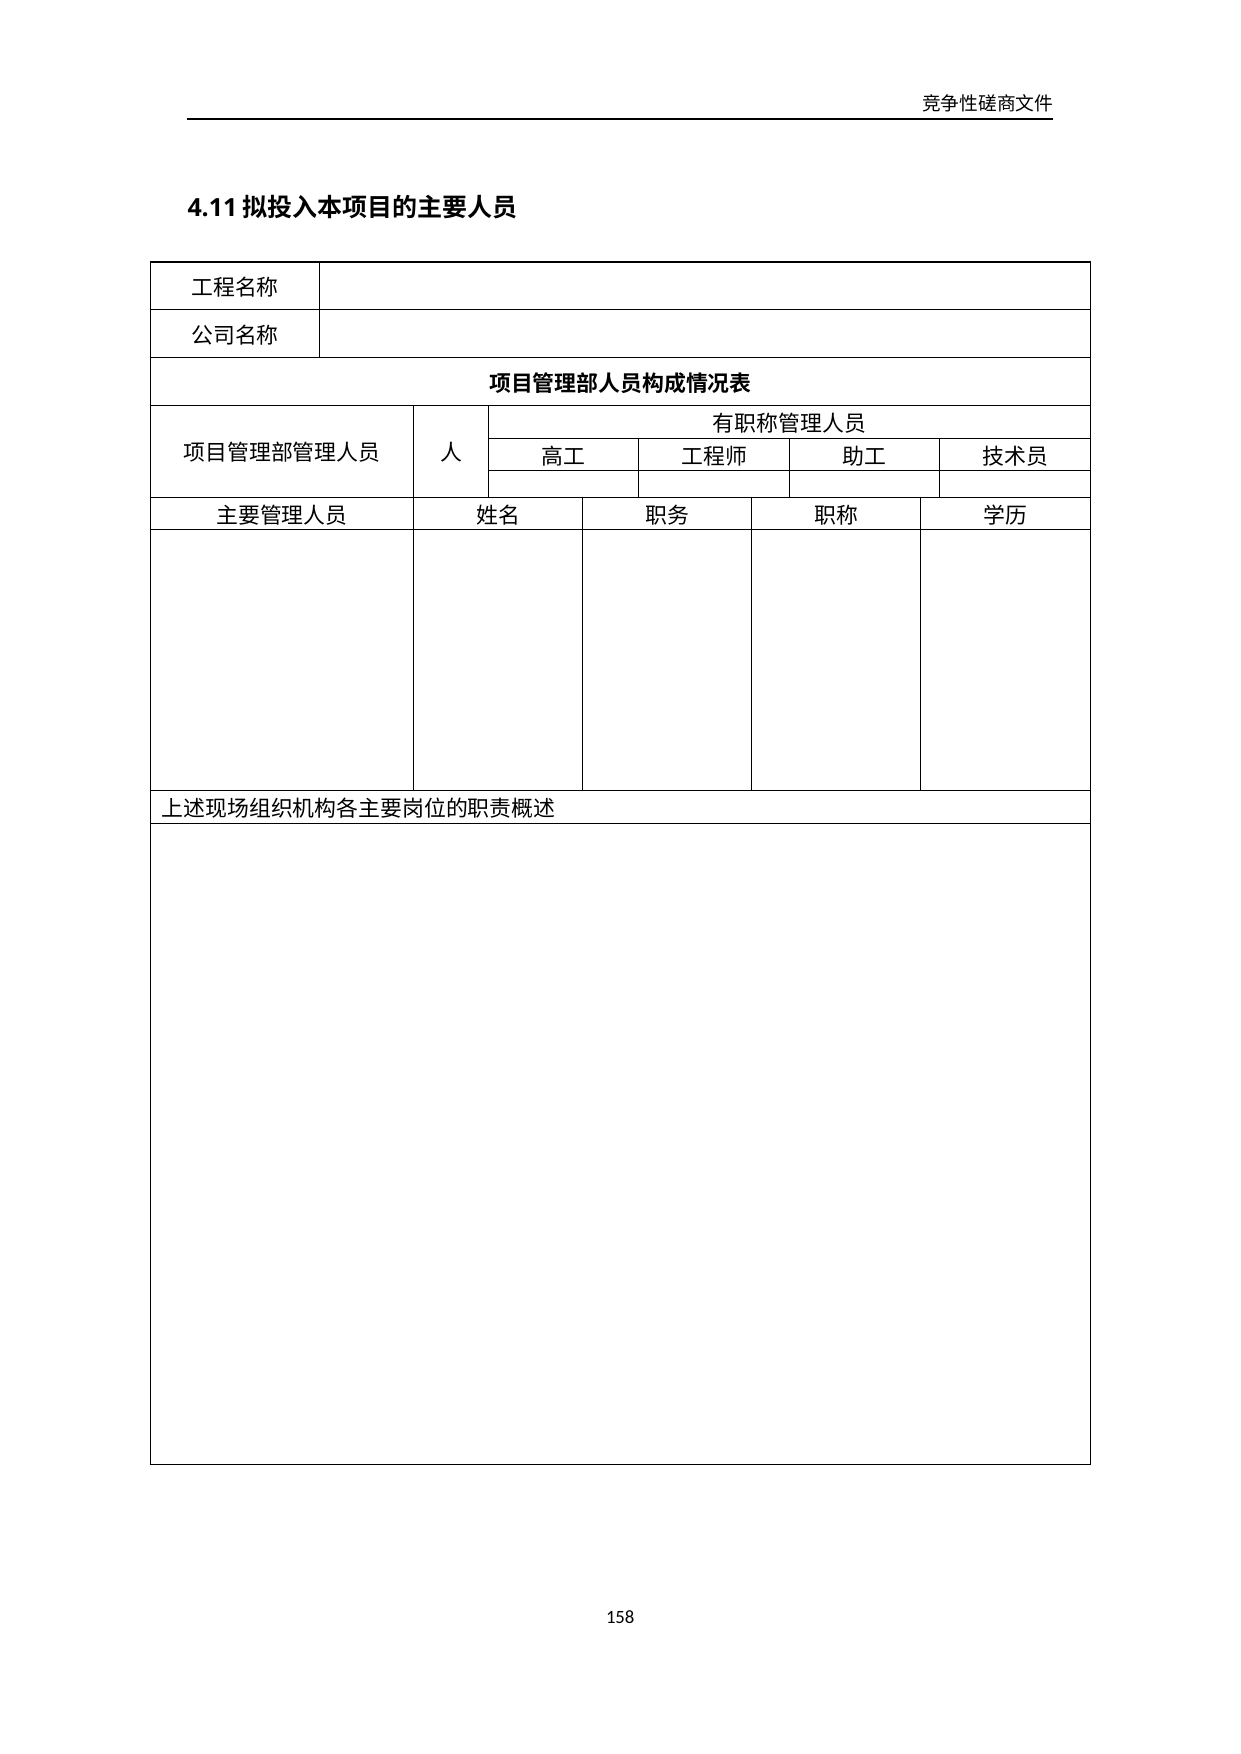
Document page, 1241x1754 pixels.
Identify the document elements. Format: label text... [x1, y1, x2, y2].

table_cell 公司名称 [151, 310, 319, 357]
table_cell [151, 530, 413, 790]
table_header 工程名称 [151, 263, 319, 309]
table_cell 技术员 [940, 439, 1090, 470]
table_cell 姓名 [414, 498, 582, 529]
table_cell [921, 530, 1090, 790]
table_cell 项目管理部管理人员 [151, 406, 413, 497]
table_header [320, 263, 1090, 309]
table_cell 学历 [921, 498, 1090, 529]
table_cell [583, 530, 751, 790]
table_cell [752, 530, 920, 790]
table_cell 职务 [583, 498, 751, 529]
table_cell 有职称管理人员 [489, 406, 1090, 438]
table_cell 项目管理部人员构成情况表 [151, 358, 1090, 405]
table_cell 职称 [752, 498, 920, 529]
table_cell [639, 471, 789, 497]
table_cell 助工 [790, 439, 939, 470]
table_cell 高工 [489, 439, 638, 470]
table_cell [790, 471, 939, 497]
table_cell 主要管理人员 [151, 498, 413, 529]
table_cell [320, 310, 1090, 357]
table_cell [414, 530, 582, 790]
subtitle 4.11拟投入本项目的主要人员 [187, 187, 1053, 224]
table_cell 工程师 [639, 439, 789, 470]
table_cell [489, 471, 638, 497]
table_cell [151, 824, 1090, 1464]
table_cell 上述现场组织机构各主要岗位的职责概述 [151, 791, 1090, 823]
table_cell 人 [414, 406, 488, 497]
table_cell [940, 471, 1090, 497]
